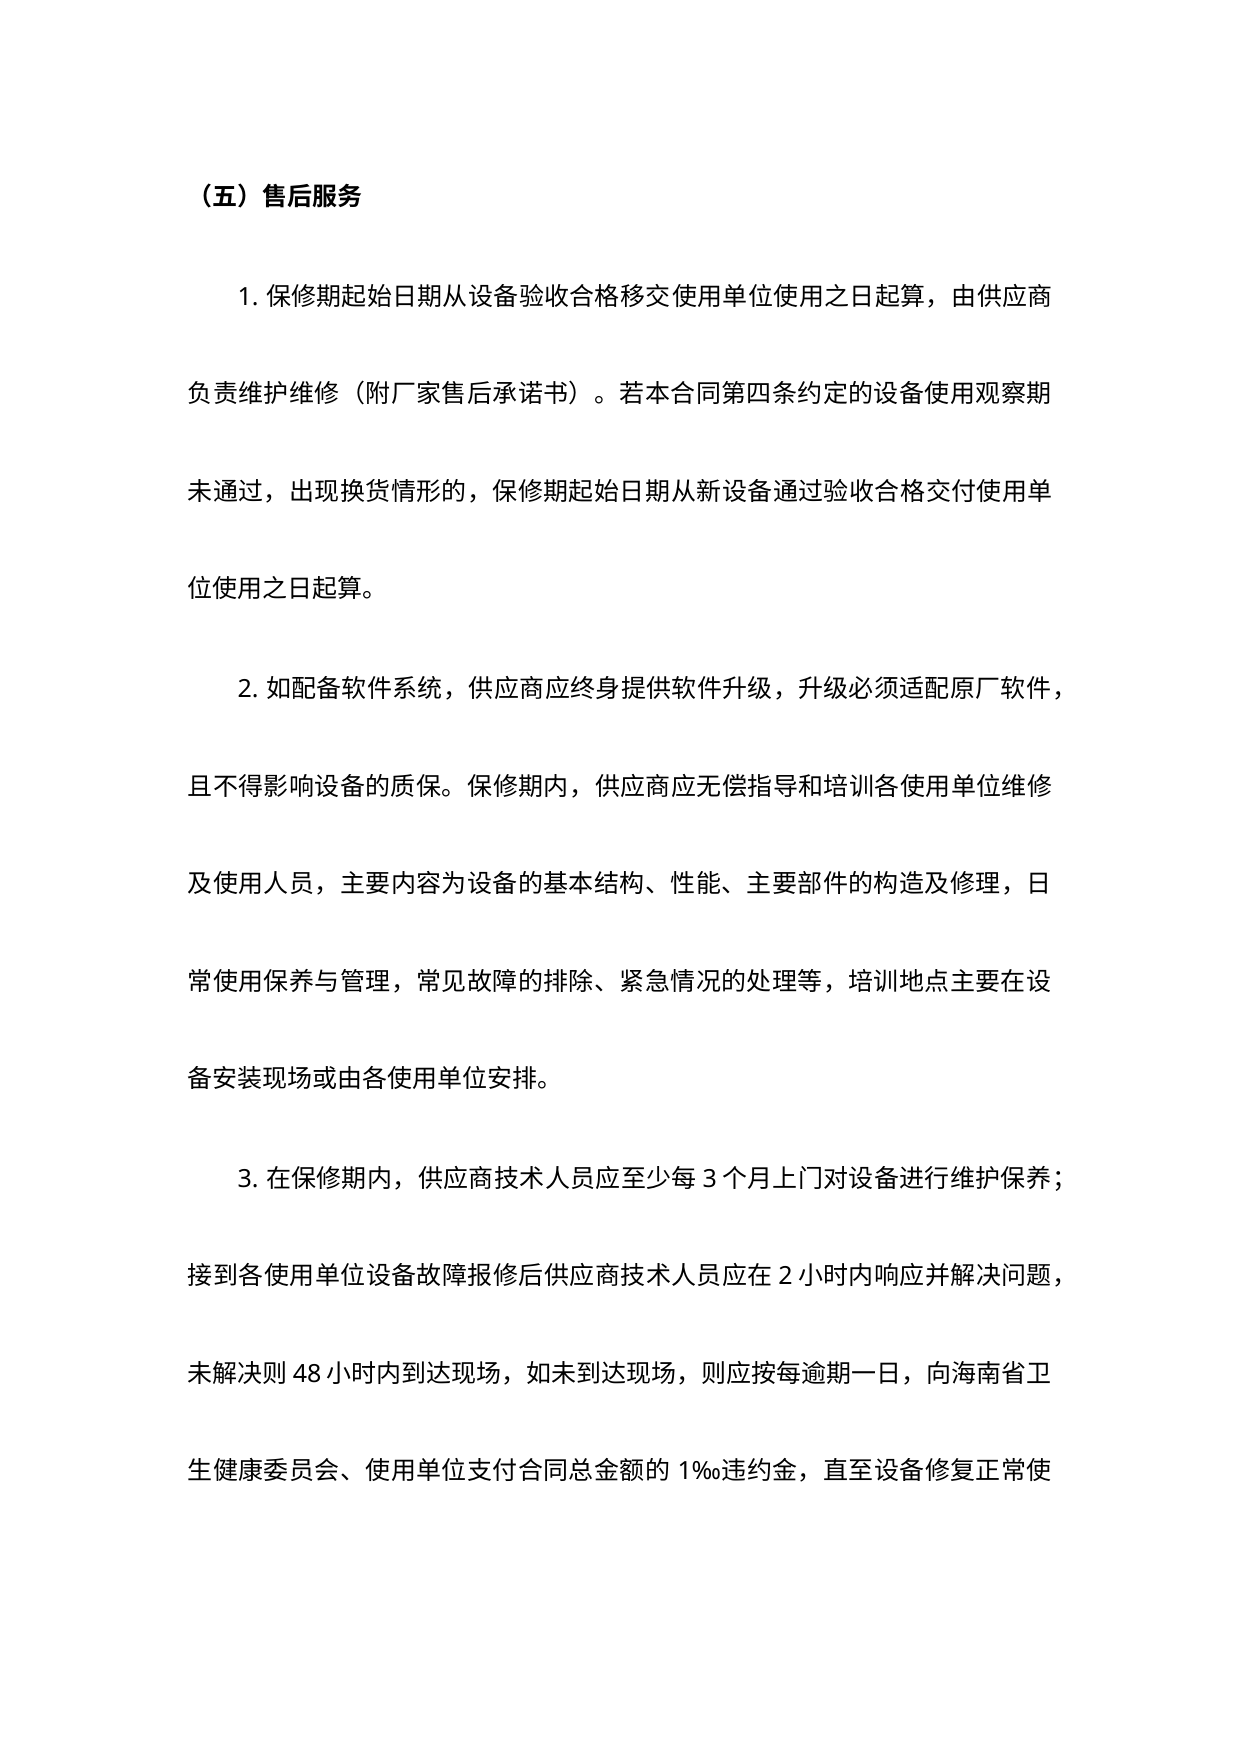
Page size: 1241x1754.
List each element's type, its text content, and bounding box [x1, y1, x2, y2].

text （五）售后服务 [187, 162, 1053, 227]
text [187, 1144, 1053, 1501]
text 2. 如配备软件系统，供应商应终身提供软件升级，升级必须适配原厂软件，且不得影响设备的质保。保修期内，供应商应无偿指导和培训各使用单位维修及使用人员，主要内容为设备的基本结构、性能、主要部件的构造及修理，日常使用保养与管理，常见故障的排除、紧急情况的处理等，培训地点主要在设备安装现场或由各使用单位安排。 [187, 654, 1053, 1109]
text 1. 保修期起始日期从设备验收合格移交使用单位使用之日起算，由供应商负责维护维修（附厂家售后承诺书）。若本合同第四条约定的设备使用观察期未通过，出现换货情形的，保修期起始日期从新设备通过验收合格交付使用单位使用之日起算。 [187, 262, 1053, 619]
